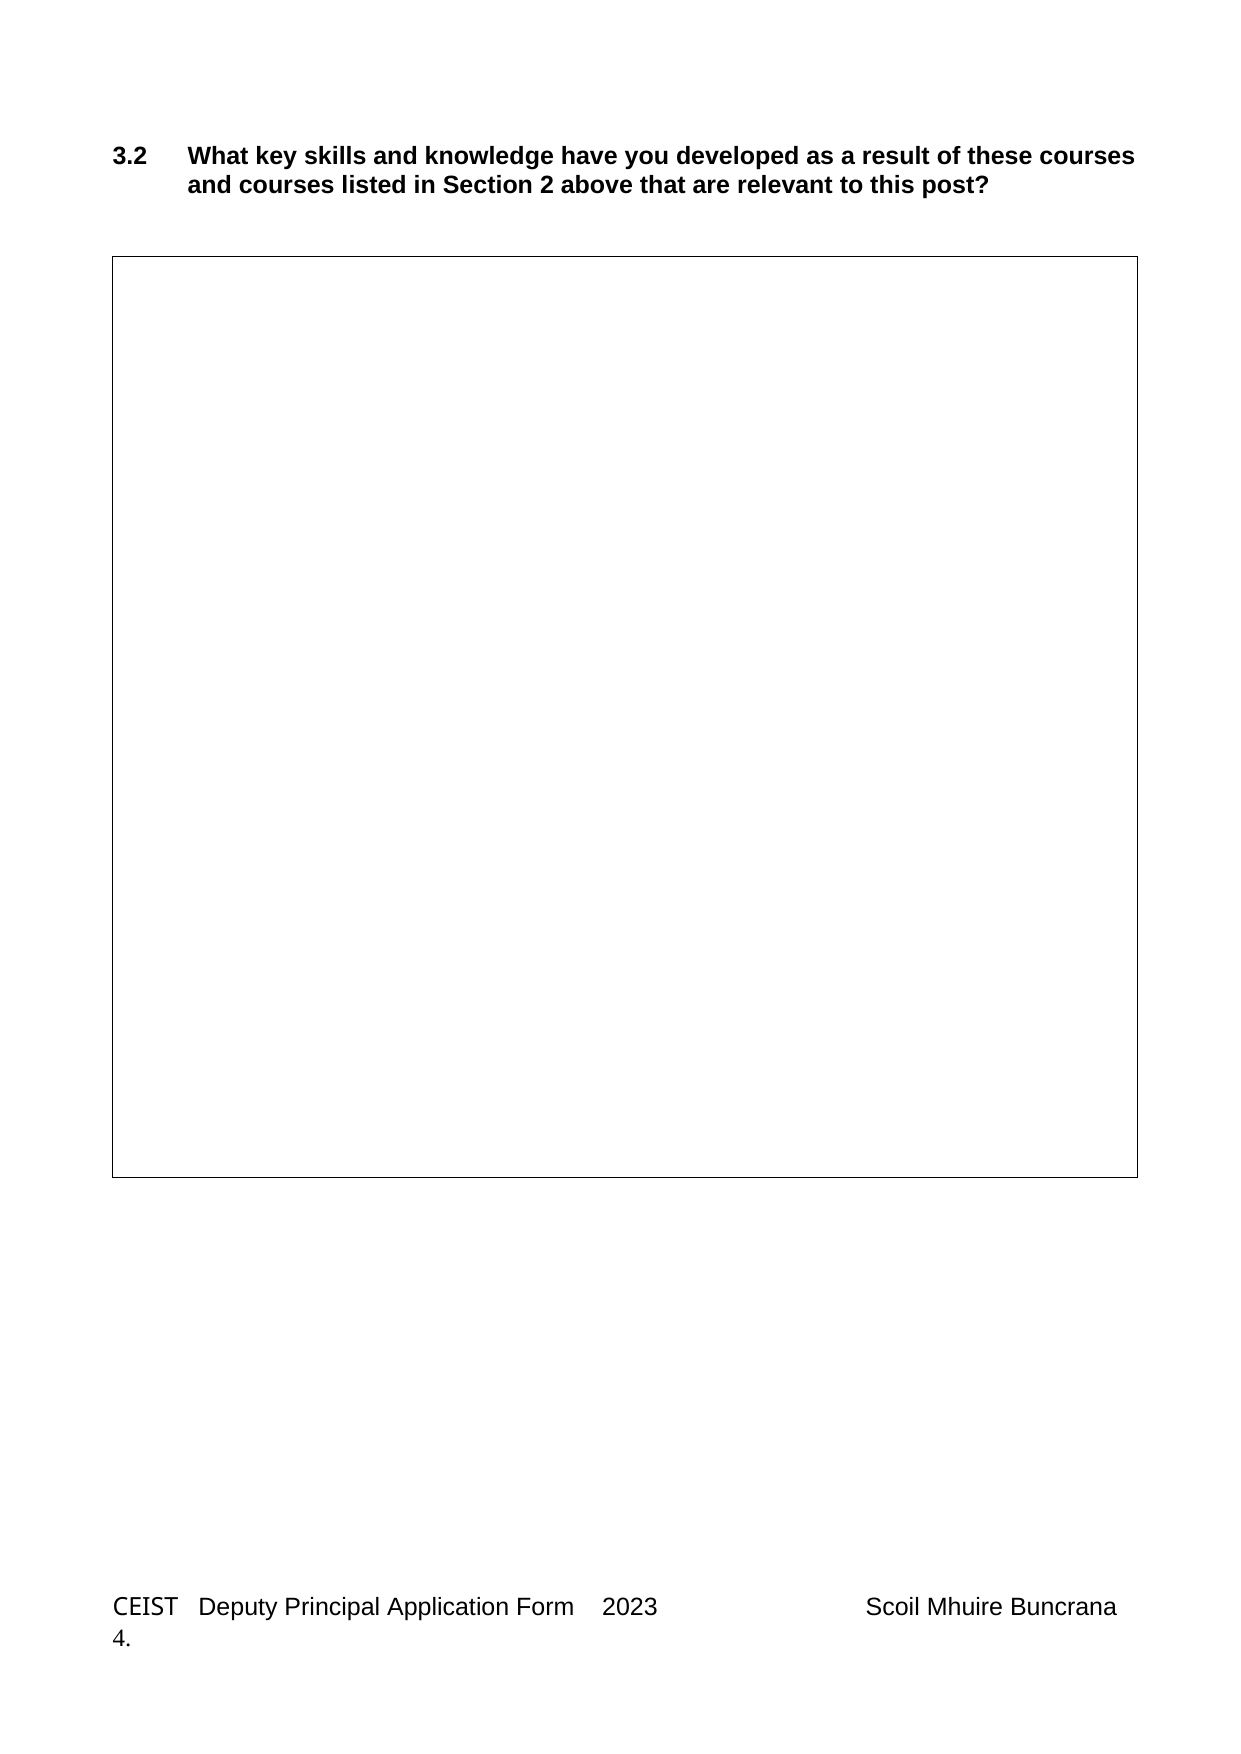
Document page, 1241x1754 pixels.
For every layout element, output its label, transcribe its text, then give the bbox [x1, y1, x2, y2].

table_header [113, 257, 1137, 1177]
text 3.2 What key skills and knowledge have you developed as a result of these courses and courses listed in Section 2 above that are relevant to this post? [112, 141, 1137, 198]
